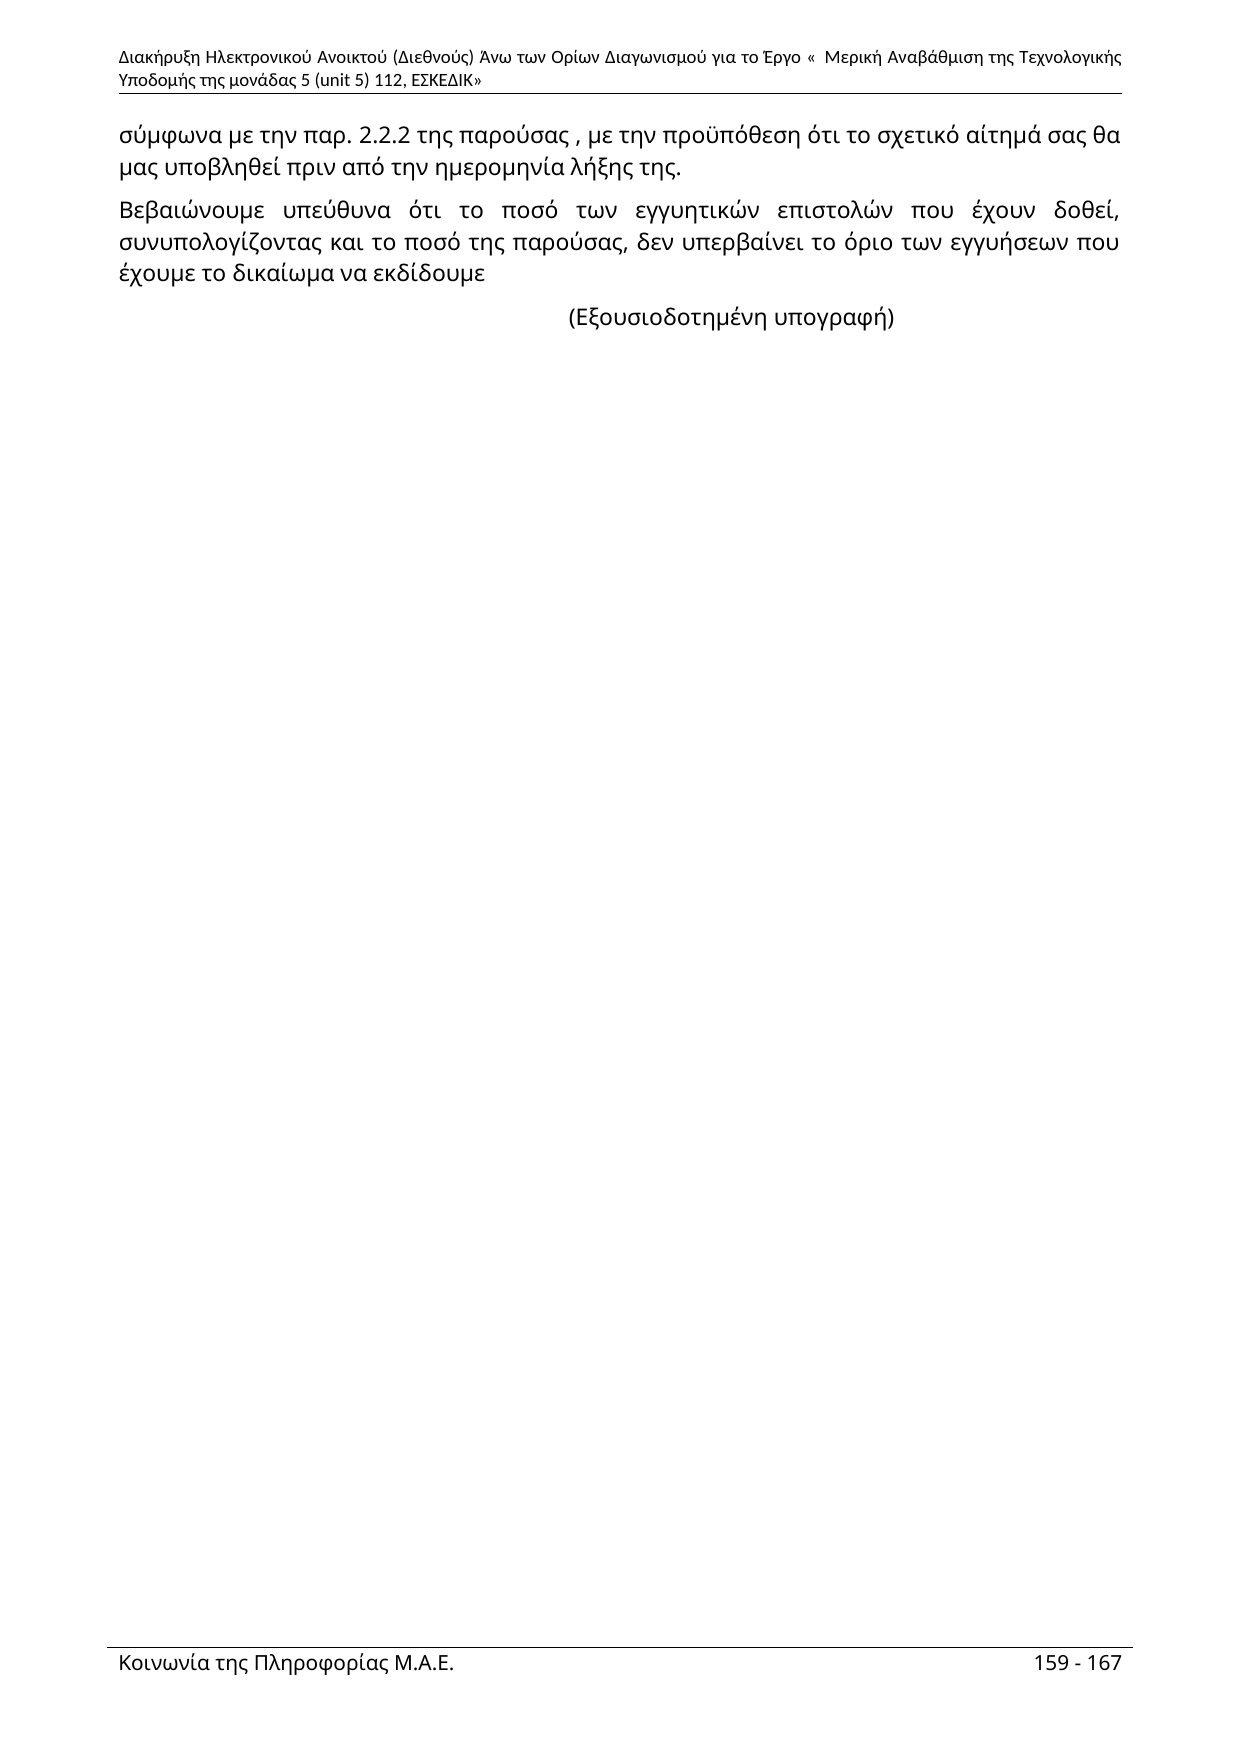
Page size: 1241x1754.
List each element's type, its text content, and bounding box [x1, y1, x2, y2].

text (Εξουσιοδοτημένη υπογραφή) [118, 301, 1122, 332]
text Βεβαιώνουμε υπεύθυνα ότι το ποσό των εγγυητικών επιστολών που έχουν δοθεί, συνυπολογίζοντας και το ποσό της παρούσας, δεν υπερβαίνει το όριο των εγγυήσεων που έχουμε το δικαίωμα να εκδίδουμε [118, 194, 1122, 288]
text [118, 119, 1122, 182]
